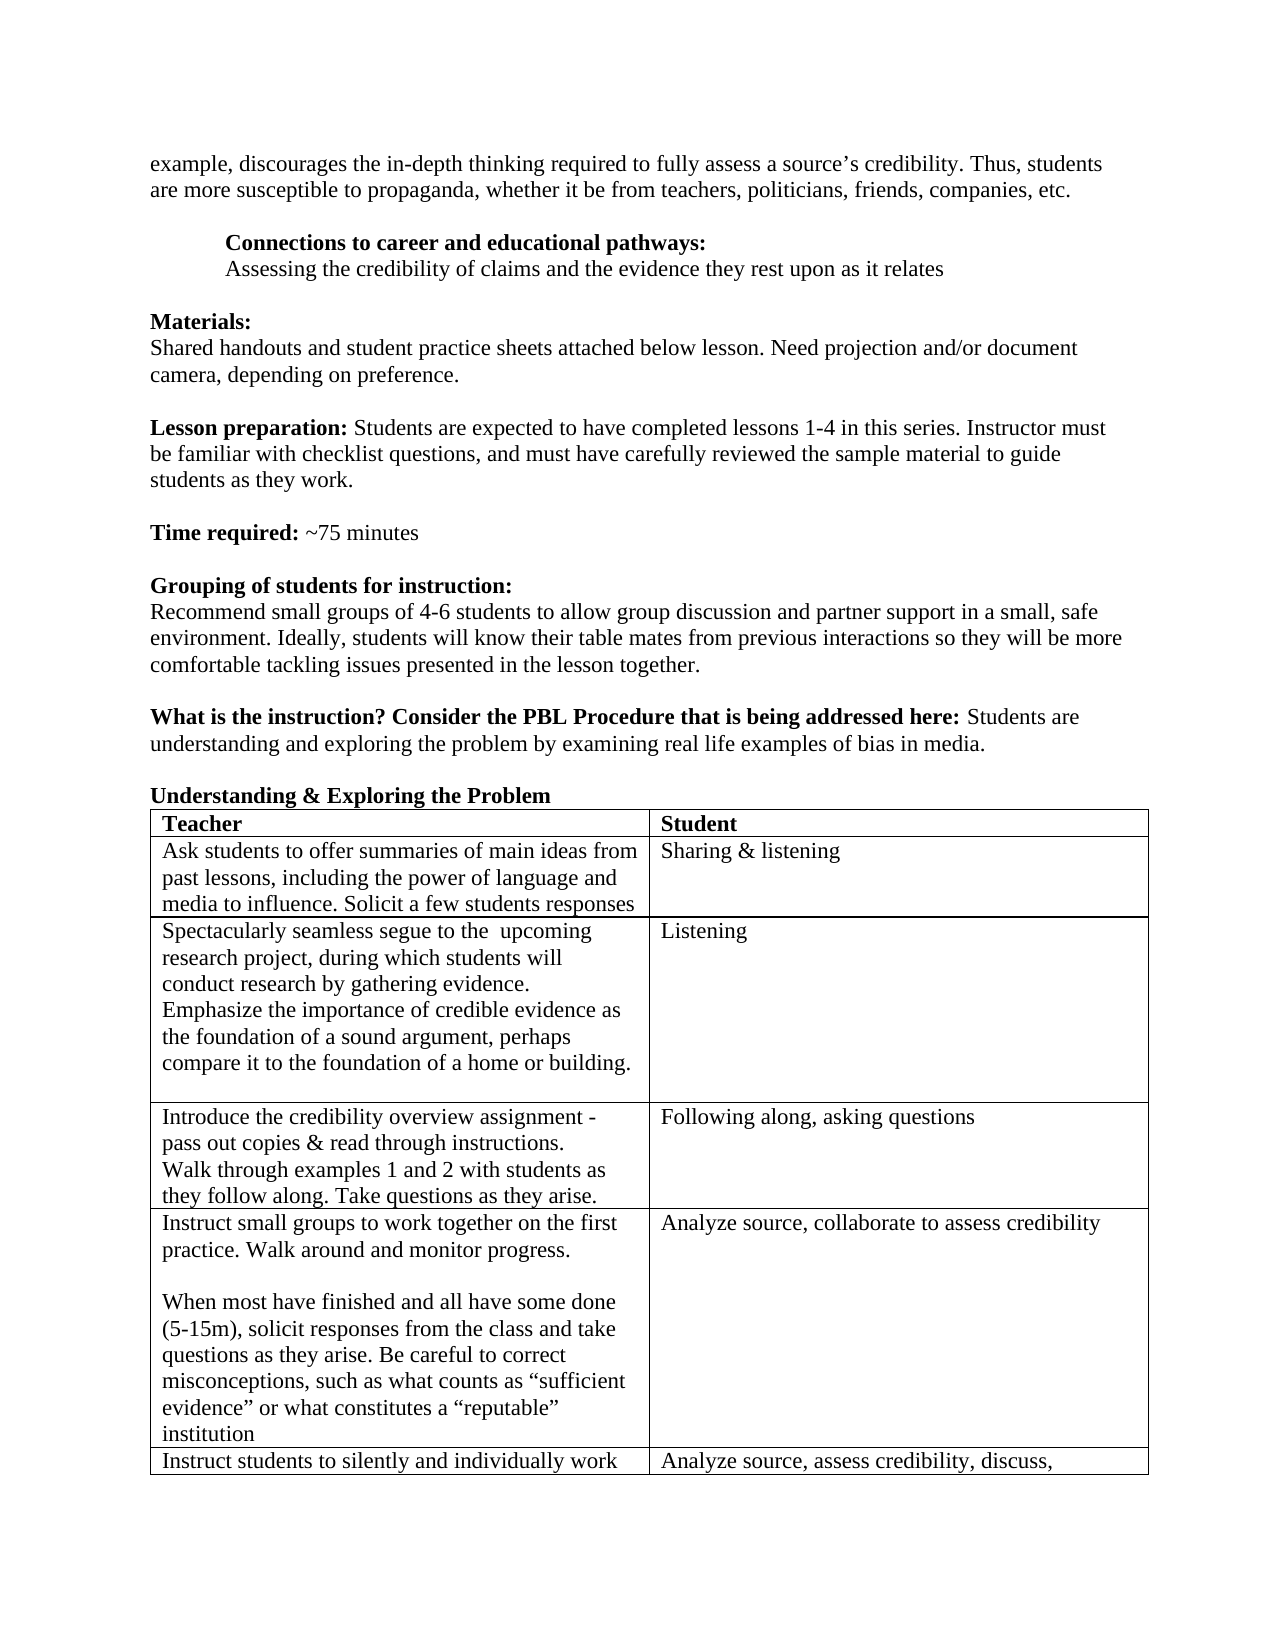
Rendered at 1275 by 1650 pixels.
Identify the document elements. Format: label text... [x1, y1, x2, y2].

table_cell Spectacularly seamless segue to the upcoming research project, during which students will conduct research by gathering evidence. Emphasize the importance of credible evidence as the foundation of a sound argument, perhaps compare it to the foundation of a home or building. [151, 918, 649, 1102]
text Lesson preparation: Students are expected to have completed lessons 1-4 in this series. Instructor must be familiar with checklist questions, and must have carefully reviewed the sample material to guide students as they work. [150, 413, 1125, 493]
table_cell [650, 1448, 1148, 1474]
table_header Student [650, 810, 1148, 836]
text Time required: ~75 minutes [150, 519, 1125, 545]
table_cell Listening [650, 918, 1148, 1102]
text Recommend small groups of 4-6 students to allow group discussion and partner support in a small, safe environment. Ideally, students will know their table mates from previous interactions so they will be more comfortable tackling issues presented in the lesson together. [150, 598, 1125, 677]
text What is the instruction? Consider the PBL Procedure that is being addressed here: Students are understanding and exploring the problem by examining real life examples of bias in media. [150, 703, 1125, 756]
text Understanding & Exploring the Problem [150, 782, 1125, 809]
table_cell Ask students to offer summaries of main ideas from past lessons, including the power of language and media to influence. Solicit a few students responses [151, 837, 649, 916]
text Materials: [150, 308, 1125, 334]
table_cell Analyze source, collaborate to assess credibility [650, 1209, 1148, 1447]
text Connections to career and educational pathways: [225, 229, 1125, 255]
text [150, 150, 1125, 203]
table_cell Instruct small groups to work together on the first practice. Walk around and monitor progress. When most have finished and all have some done (5-15m), solicit responses from the class and take questions as they arise. Be careful to correct misconceptions, such as what counts as “sufficient evidence” or what constitutes a “reputable” institution [151, 1209, 649, 1447]
text Grouping of students for instruction: [150, 572, 1125, 598]
table_cell Sharing & listening [650, 837, 1148, 916]
table_cell Introduce the credibility overview assignment - pass out copies & read through instructions. Walk through examples 1 and 2 with students as they follow along. Take questions as they arise. [151, 1103, 649, 1208]
table_header Teacher [151, 810, 649, 836]
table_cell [151, 1448, 649, 1474]
text Shared handouts and student practice sheets attached below lesson. Need projection and/or document camera, depending on preference. [150, 334, 1125, 387]
table_cell Following along, asking questions [650, 1103, 1148, 1208]
text Assessing the credibility of claims and the evidence they rest upon as it relates [225, 255, 1125, 282]
